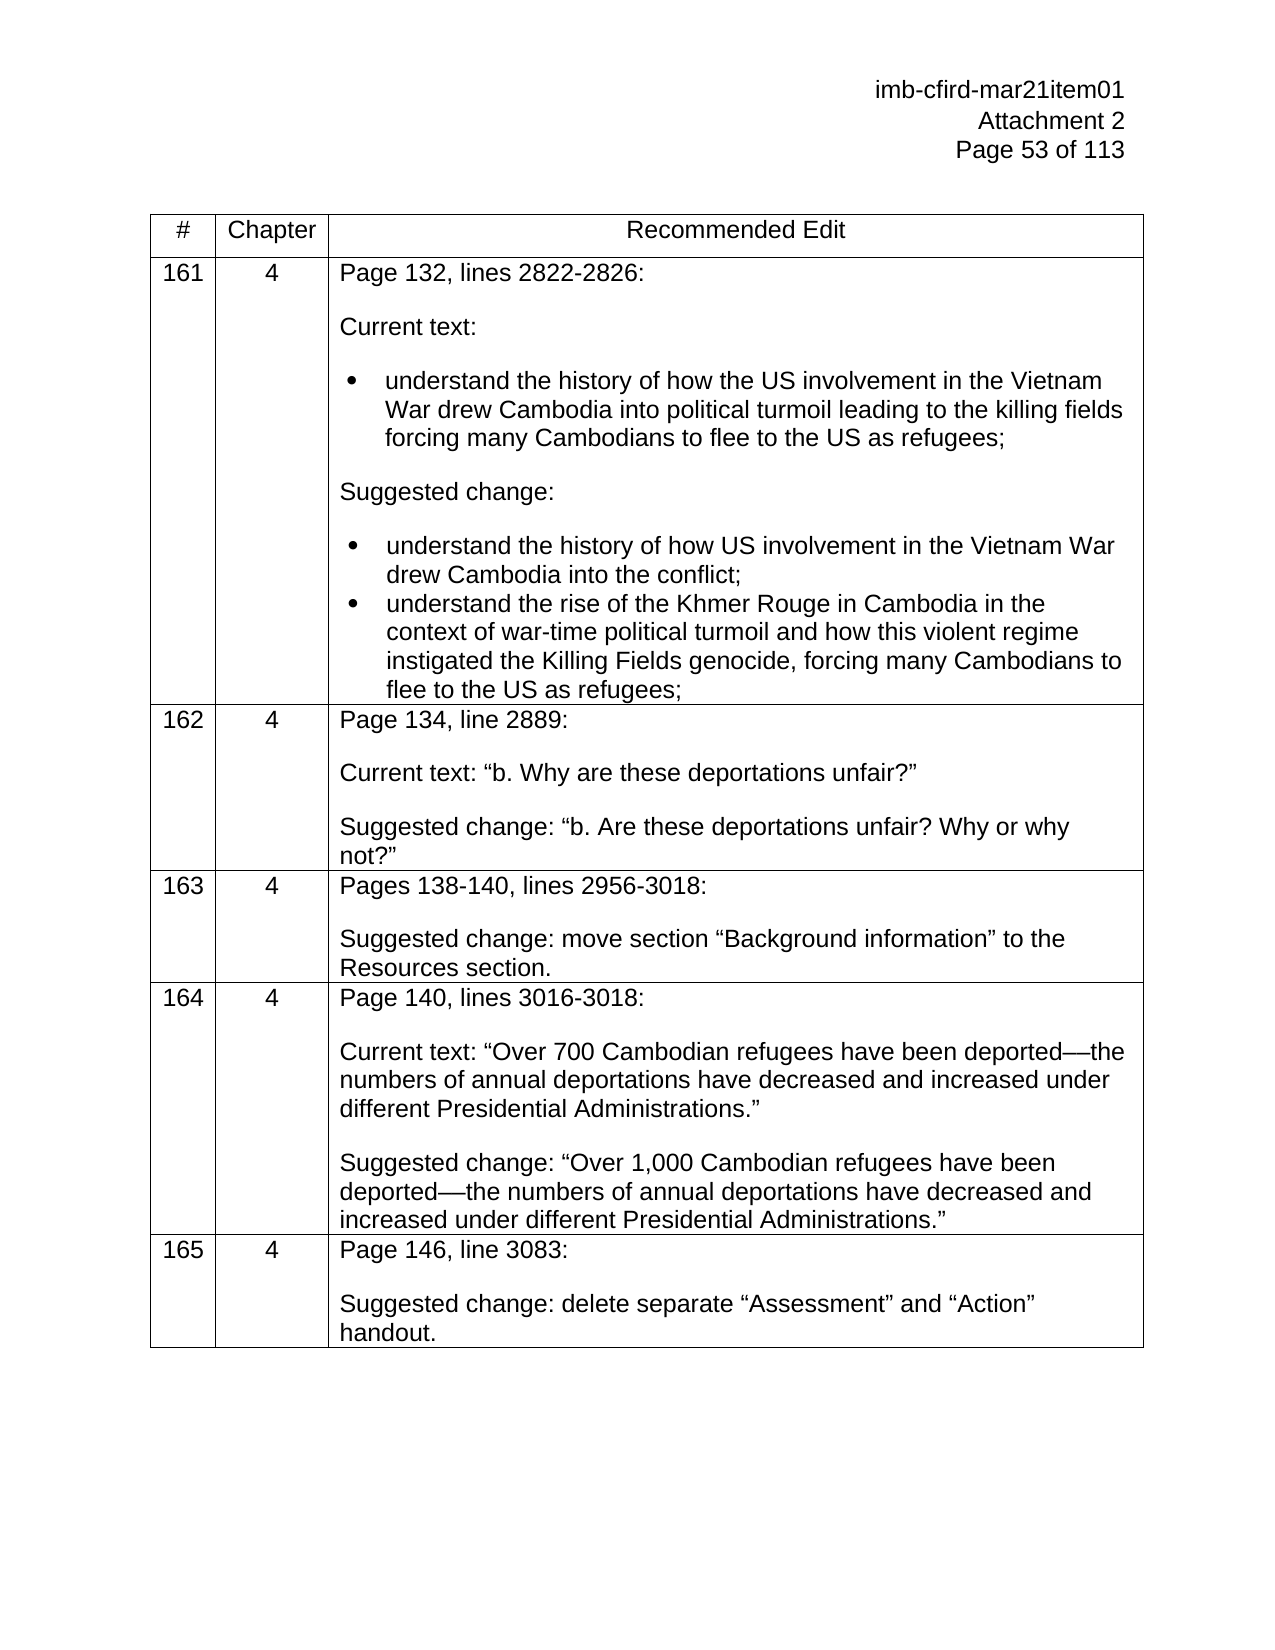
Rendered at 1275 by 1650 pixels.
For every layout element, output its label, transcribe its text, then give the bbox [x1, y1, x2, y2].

table_cell 162 [151, 705, 215, 870]
table_cell 4 [216, 1235, 328, 1347]
table_header Chapter [216, 215, 328, 257]
table_header # [151, 215, 215, 257]
table_cell 165 [151, 1235, 215, 1347]
table_cell Page 134, line 2889: Current text: “b. Why are these deportations unfair?” Suggested change: “b. Are these deportations unfair? Why or why not?” [329, 705, 1143, 870]
table_cell 164 [151, 983, 215, 1234]
table_cell Page 146, line 3083: Suggested change: delete separate “Assessment” and “Action” handout. [329, 1235, 1143, 1347]
table_cell Page 140, lines 3016-3018: Current text: “Over 700 Cambodian refugees have been deported––the numbers of annual deportations have decreased and increased under different Presidential Administrations.” Suggested change: “Over 1,000 Cambodian refugees have been deported––the numbers of annual deportations have decreased and increased under different Presidential Administrations.” [329, 983, 1143, 1234]
table_cell 163 [151, 871, 215, 982]
table_cell 4 [216, 983, 328, 1234]
table_cell 4 [216, 871, 328, 982]
table_cell Page 132, lines 2822-2826: Current text: understand the history of how the US involvement in the Vietnam War drew Cambodia into political turmoil leading to the killing fields forcing many Cambodians to flee to the US as refugees; Suggested change: understand the history of how US involvement in the Vietnam War drew Cambodia into the conflict; understand the rise of the Khmer Rouge in Cambodia in the context of war-time political turmoil and how this violent regime instigated the Killing Fields genocide, forcing many Cambodians to flee to the US as refugees; [329, 258, 1143, 704]
table_cell 161 [151, 258, 215, 704]
table_header Recommended Edit [329, 215, 1143, 257]
table_cell Pages 138-140, lines 2956-3018: Suggested change: move section “Background information” to the Resources section. [329, 871, 1143, 982]
table_cell 4 [216, 705, 328, 870]
table_cell 4 [216, 258, 328, 704]
